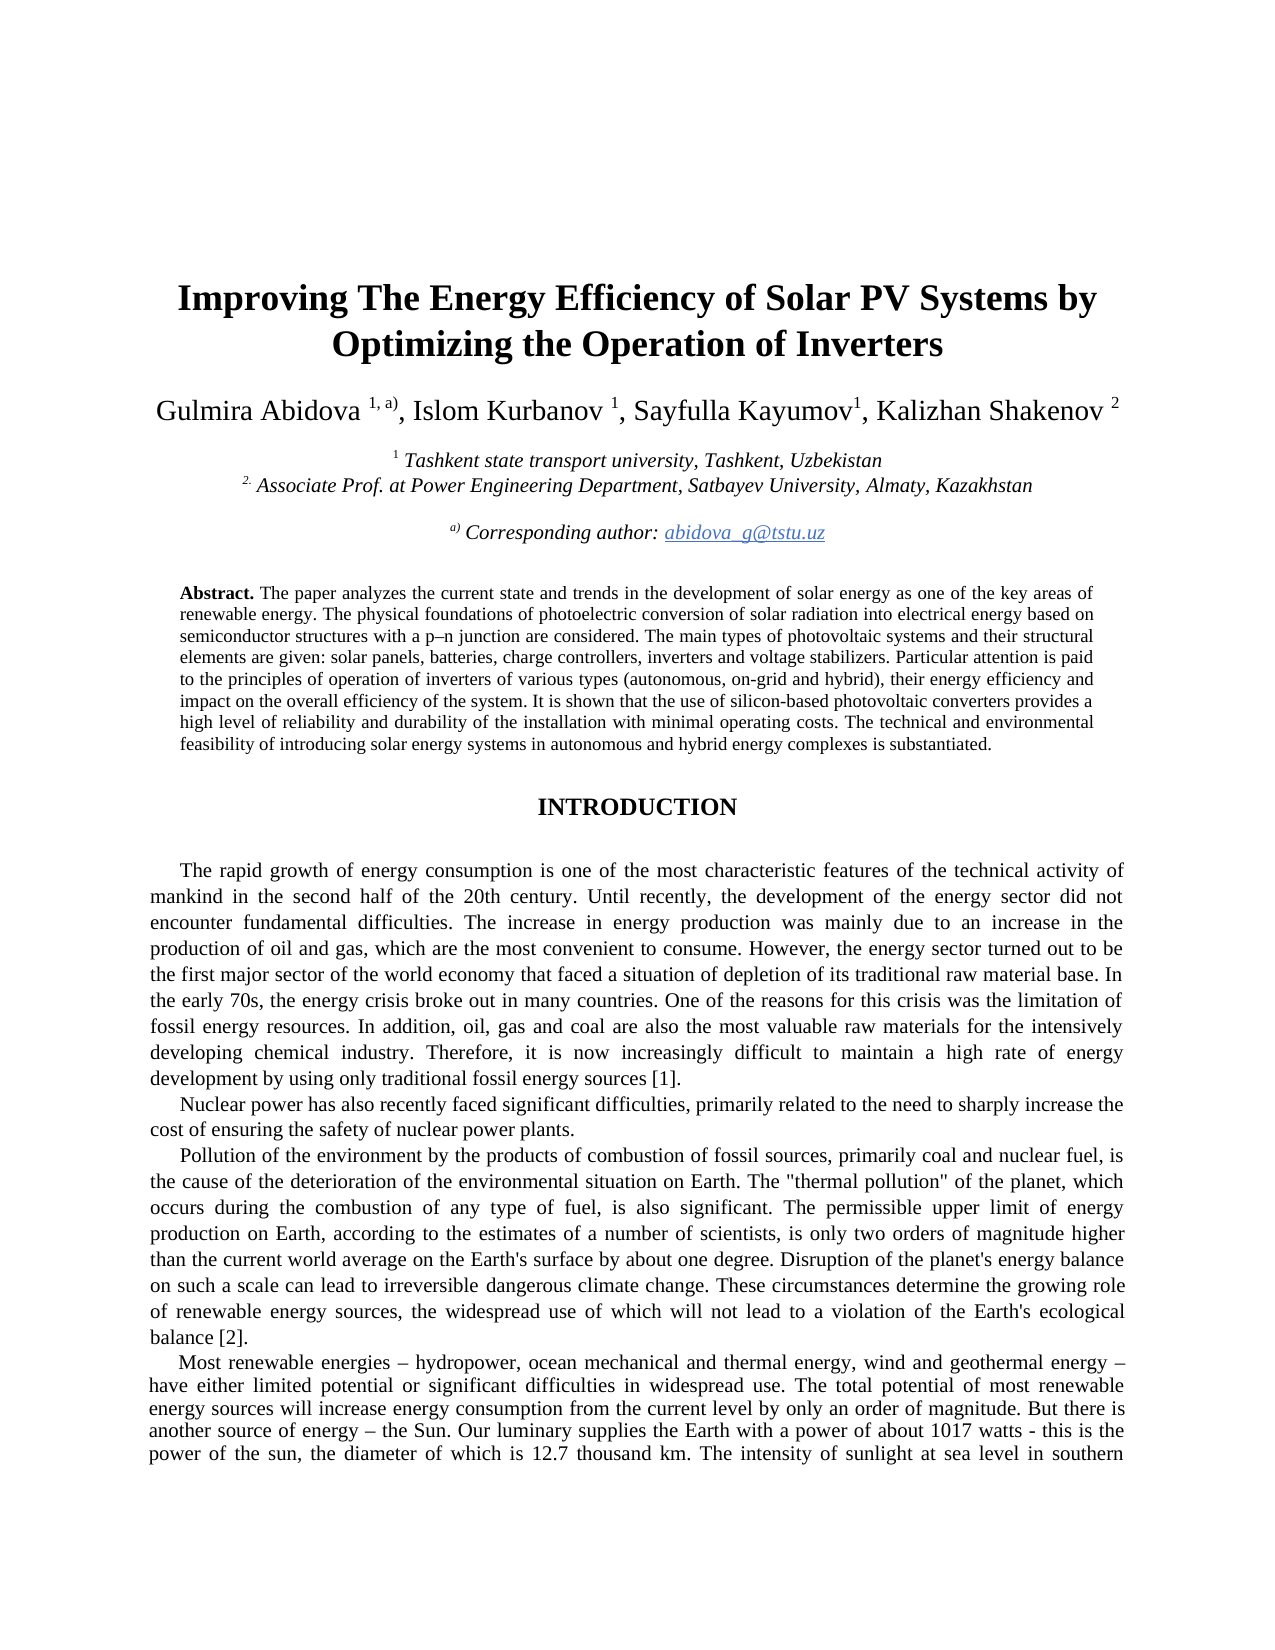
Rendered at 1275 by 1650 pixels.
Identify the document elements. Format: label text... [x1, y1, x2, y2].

text Nuclear power has also recently faced significant difficulties, primarily related to the need to sharply increase the cost of ensuring the safety of nuclear power plants. [150, 1091, 1125, 1141]
text INTRODUCTION [179, 792, 1095, 821]
text 2. Associate Prof. at Power Engineering Department, Satbayev University, Almaty, Kazakhstan [150, 473, 1125, 497]
text Abstract. The paper analyzes the current state and trends in the development of solar energy as one of the key areas of renewable energy. The physical foundations of photoelectric conversion of solar radiation into electrical energy based on semiconductor structures with a p–n junction are considered. The main types of photovoltaic systems and their structural elements are given: solar panels, batteries, charge controllers, inverters and voltage stabilizers. Particular attention is paid to the principles of operation of inverters of various types (autonomous, on-grid and hybrid), their energy efficiency and impact on the overall efficiency of the system. It is shown that the use of silicon-based photovoltaic converters provides a high level of reliability and durability of the installation with minimal operating costs. The technical and environmental feasibility of introducing solar energy systems in autonomous and hybrid energy complexes is substantiated. [179, 582, 1095, 754]
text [148, 1351, 1126, 1465]
text Gulmira Abidova 1, a), Islom Kurbanov 1, Sayfulla Kayumov1, Kalizhan Shakenov 2 [150, 393, 1125, 427]
text a) Corresponding author: abidova_g@tstu.uz [150, 520, 1125, 544]
text Improving The Energy Efficiency of Solar PV Systems by Optimizing the Operation of Inverters [150, 275, 1125, 365]
text 1 Tashkent state transport university, Tashkent, Uzbekistan [150, 447, 1125, 472]
text Pollution of the environment by the products of combustion of fossil sources, primarily coal and nuclear fuel, is the cause of the deterioration of the environmental situation on Earth. The "thermal pollution" of the planet, which occurs during the combustion of any type of fuel, is also significant. The permissible upper limit of energy production on Earth, according to the estimates of a number of scientists, is only two orders of magnitude higher than the current world average on the Earth's surface by about one degree. Disruption of the planet's energy balance on such a scale can lead to irreversible dangerous climate change. These circumstances determine the growing role of renewable energy sources, the widespread use of which will not lead to a violation of the Earth's ecological balance [2]. [150, 1143, 1126, 1349]
text The rapid growth of energy consumption is one of the most characteristic features of the technical activity of mankind in the second half of the 20th century. Until recently, the development of the energy sector did not encounter fundamental difficulties. The increase in energy production was mainly due to an increase in the production of oil and gas, which are the most convenient to consume. However, the energy sector turned out to be the first major sector of the world economy that faced a situation of depletion of its traditional raw material base. In the early 70s, the energy crisis broke out in many countries. One of the reasons for this crisis was the limitation of fossil energy resources. In addition, oil, gas and coal are also the most valuable raw materials for the intensively developing chemical industry. Therefore, it is now increasingly difficult to maintain a high rate of energy development by using only traditional fossil energy sources [1]. [150, 858, 1125, 1089]
